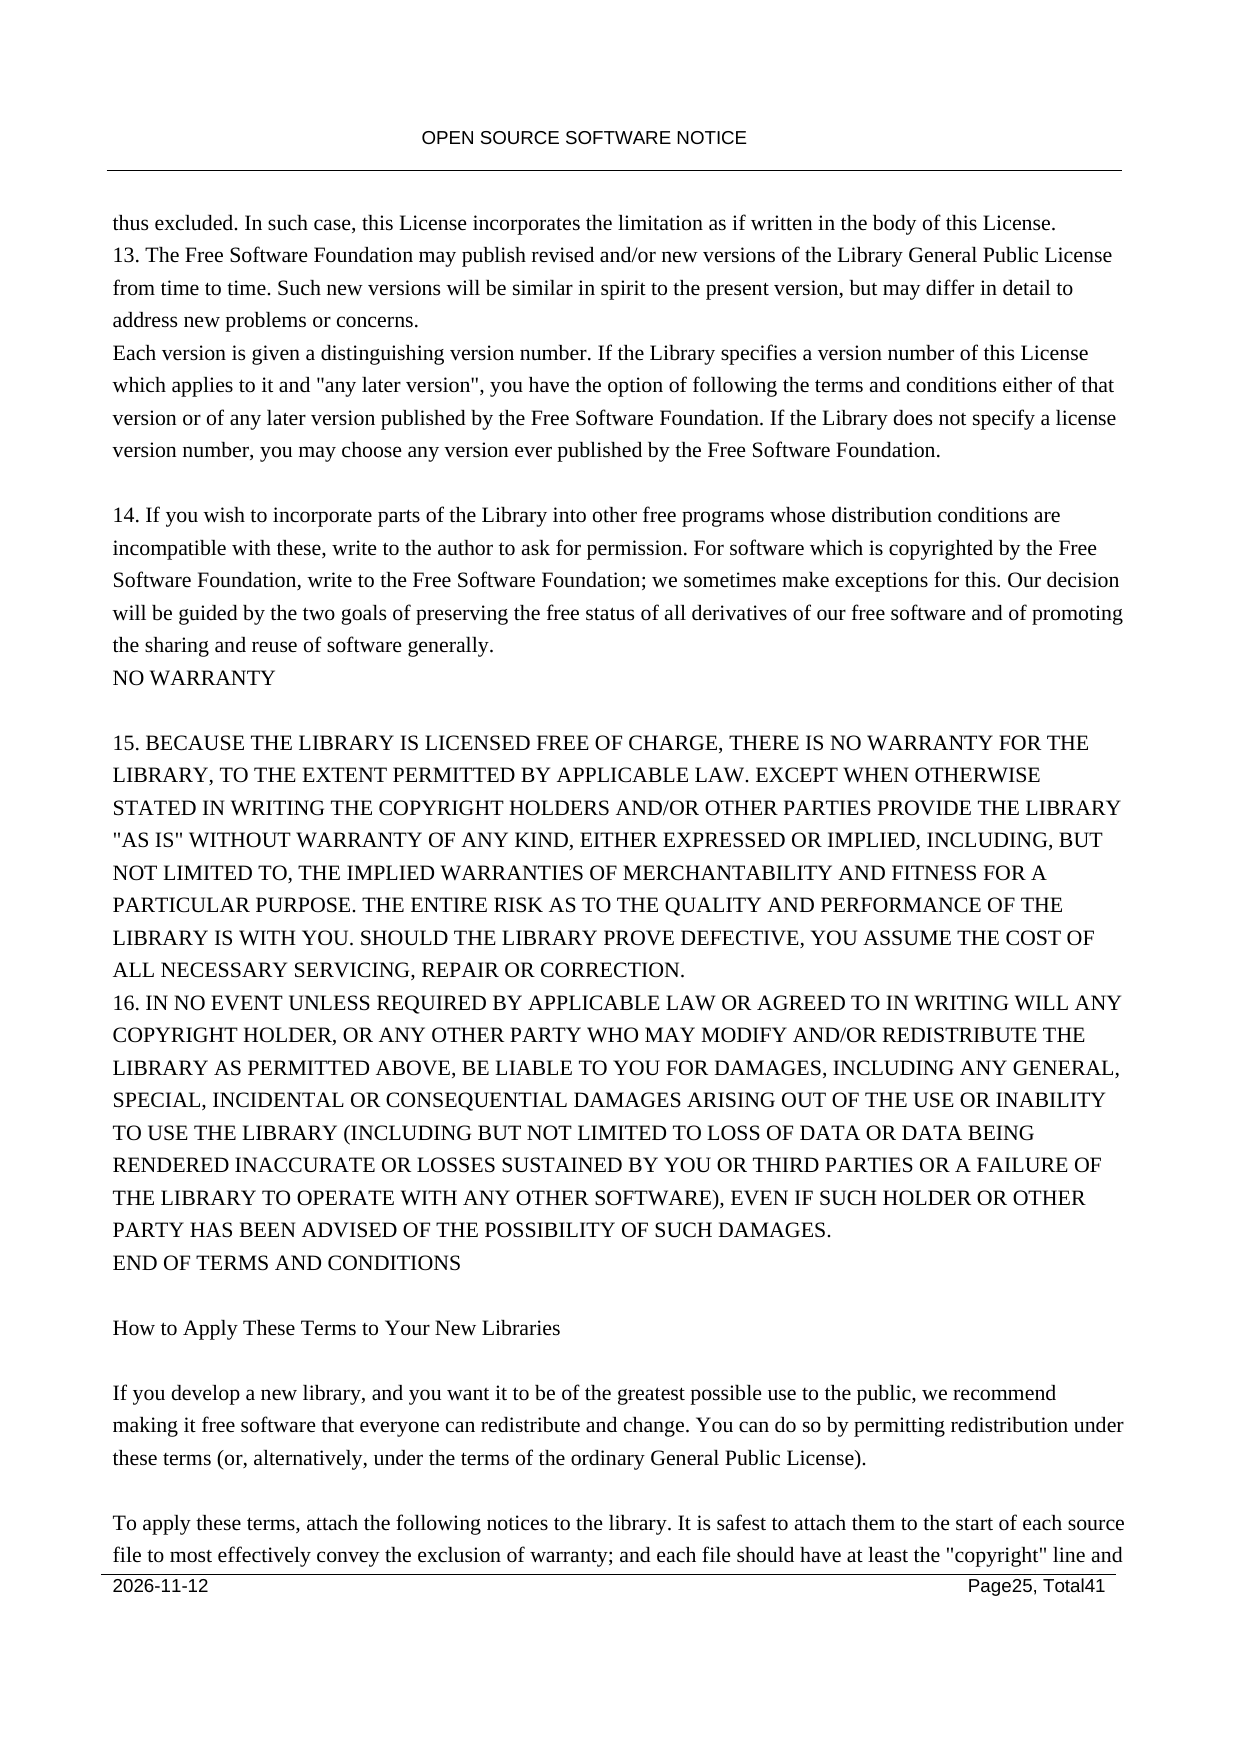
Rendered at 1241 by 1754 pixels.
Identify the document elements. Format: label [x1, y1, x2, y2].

text [112, 206, 1128, 1571]
